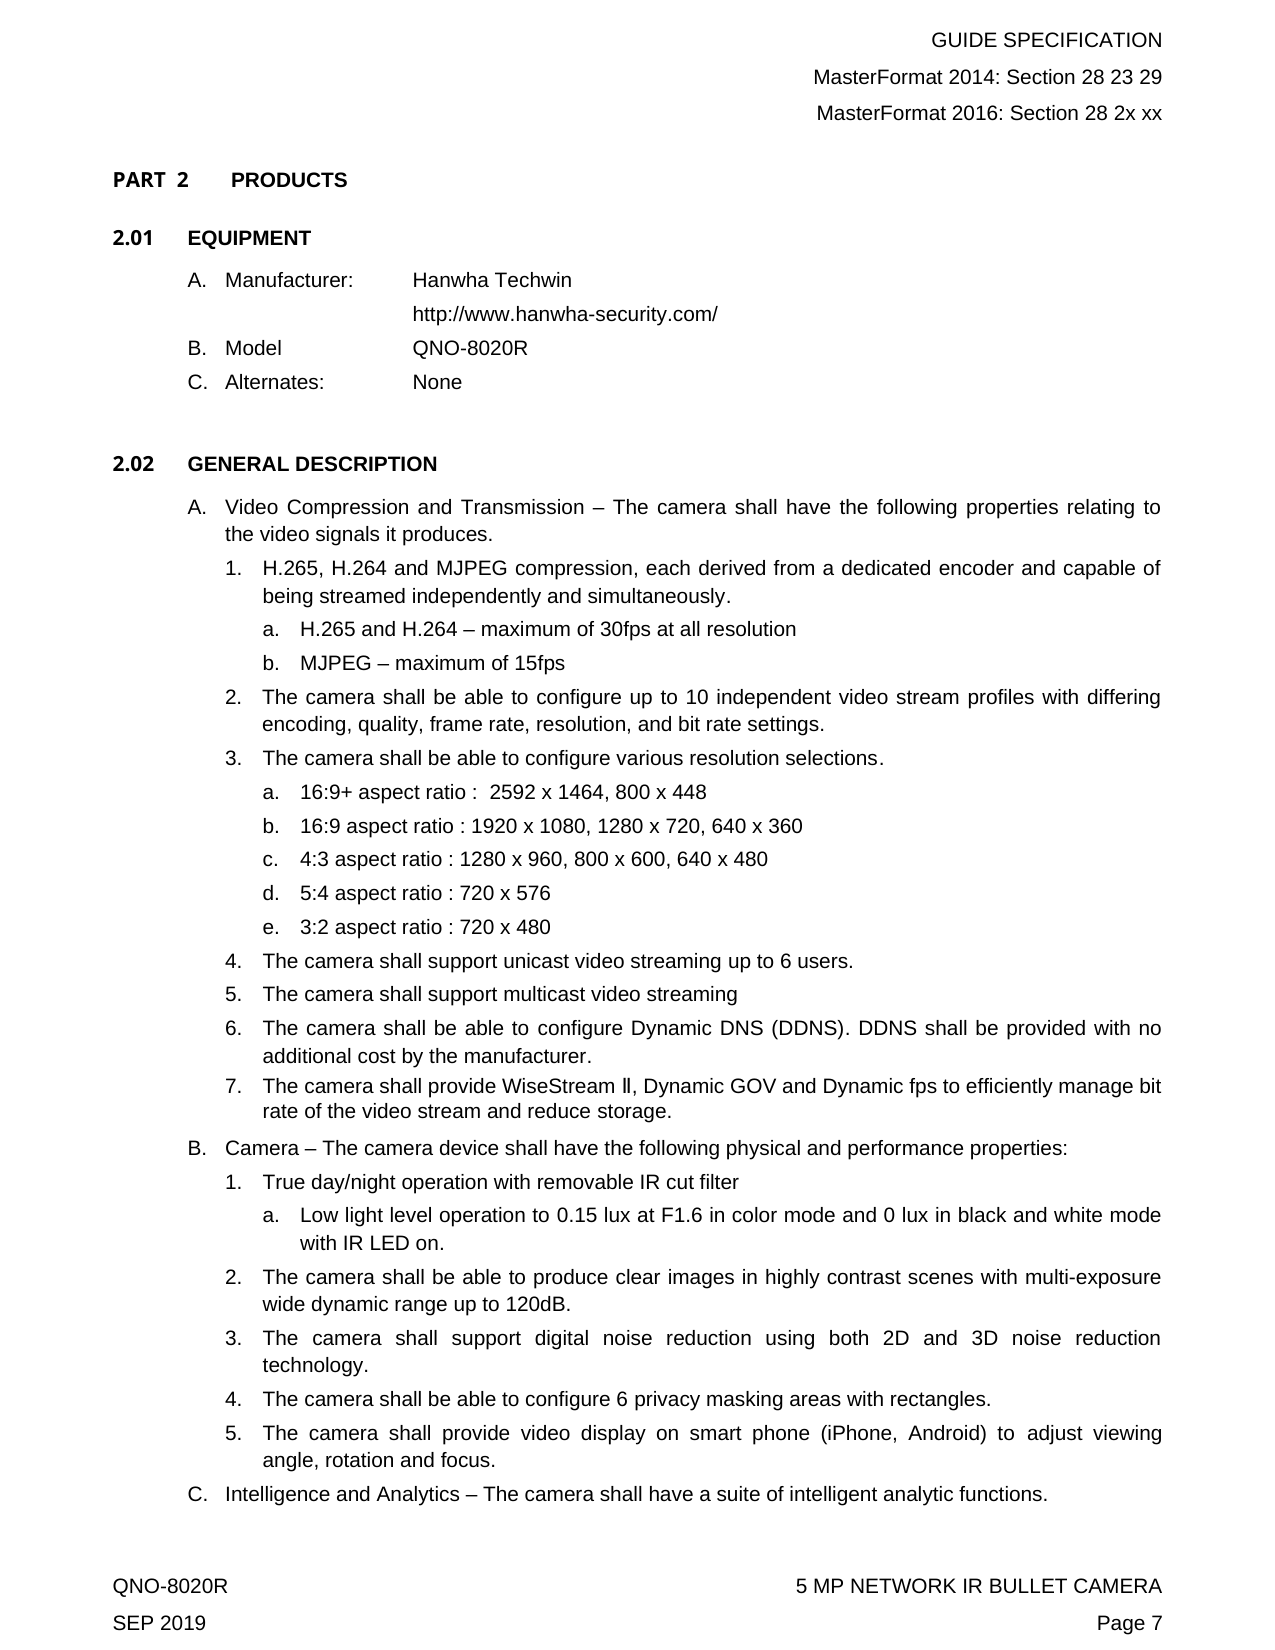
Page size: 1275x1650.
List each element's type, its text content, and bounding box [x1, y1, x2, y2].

list H.265 and H.264 – maximum of 30fps at all resolution [262, 617, 1162, 641]
list Model QNO-8020R [187, 336, 1162, 360]
list The camera shall support digital noise reduction using both 2D and 3D noise reduction technology. [225, 1326, 1162, 1377]
list The camera shall be able to produce clear images in highly contrast scenes with multi-exposure wide dynamic range up to 120dB. [225, 1264, 1162, 1316]
list The camera shall provide video display on smart phone (iPhone, Android) to adjust viewing angle, rotation and focus. [225, 1421, 1162, 1472]
list The camera shall be able to configure Dynamic DNS (DDNS). DDNS shall be provided with no additional cost by the manufacturer. [225, 1016, 1162, 1067]
list H.265, H.264 and MJPEG compression, each derived from a dedicated encoder and capable of being streamed independently and simultaneously. [225, 556, 1162, 607]
list Video Compression and Transmission – The camera shall have the following properties relating to the video signals it produces. [187, 495, 1162, 546]
list Alternates: None [187, 369, 1162, 393]
list 16:9 aspect ratio : 1920 x 1080, 1280 x 720, 640 x 360 [262, 813, 1162, 837]
list The camera shall support multicast video streaming [225, 982, 1162, 1006]
list The camera shall be able to configure up to 10 independent video stream profiles with differing encoding, quality, frame rate, resolution, and bit rate settings. [225, 685, 1162, 736]
list PRODUCTS [112, 166, 1162, 194]
list Camera – The camera device shall have the following physical and performance properties: [187, 1136, 1162, 1160]
list True day/night operation with removable IR cut filter [225, 1169, 1162, 1193]
list MJPEG – maximum of 15fps [262, 651, 1162, 675]
list The camera shall be able to configure various resolution selections. [225, 746, 1162, 770]
list Intelligence and Analytics – The camera shall have a suite of intelligent analytic functions. [187, 1482, 1162, 1506]
list GENERAL DESCRIPTION [112, 449, 1162, 478]
list Low light level operation to 0.15 lux at F1.6 in color mode and 0 lux in black and white mode with IR LED on. [262, 1203, 1162, 1255]
list EQUIPMENT [112, 223, 1162, 252]
list 3:2 aspect ratio : 720 x 480 [262, 915, 1162, 939]
list Manufacturer: Hanwha Techwin [187, 268, 1162, 292]
list 4:3 aspect ratio : 1280 x 960, 800 x 600, 640 x 480 [262, 847, 1162, 871]
list The camera shall provide WiseStream Ⅱ, Dynamic GOV and Dynamic fps to efficiently manage bit rate of the video stream and reduce storage. [225, 1071, 1162, 1123]
list The camera shall be able to configure 6 privacy masking areas with rectangles. [225, 1387, 1162, 1411]
list 16:9+ aspect ratio : 2592 x 1464, 800 x 448 [262, 780, 1162, 804]
list 5:4 aspect ratio : 720 x 576 [262, 881, 1162, 905]
list The camera shall support unicast video streaming up to 6 users. [225, 948, 1162, 972]
text http://www.hanwha-security.com/ [412, 302, 1162, 326]
